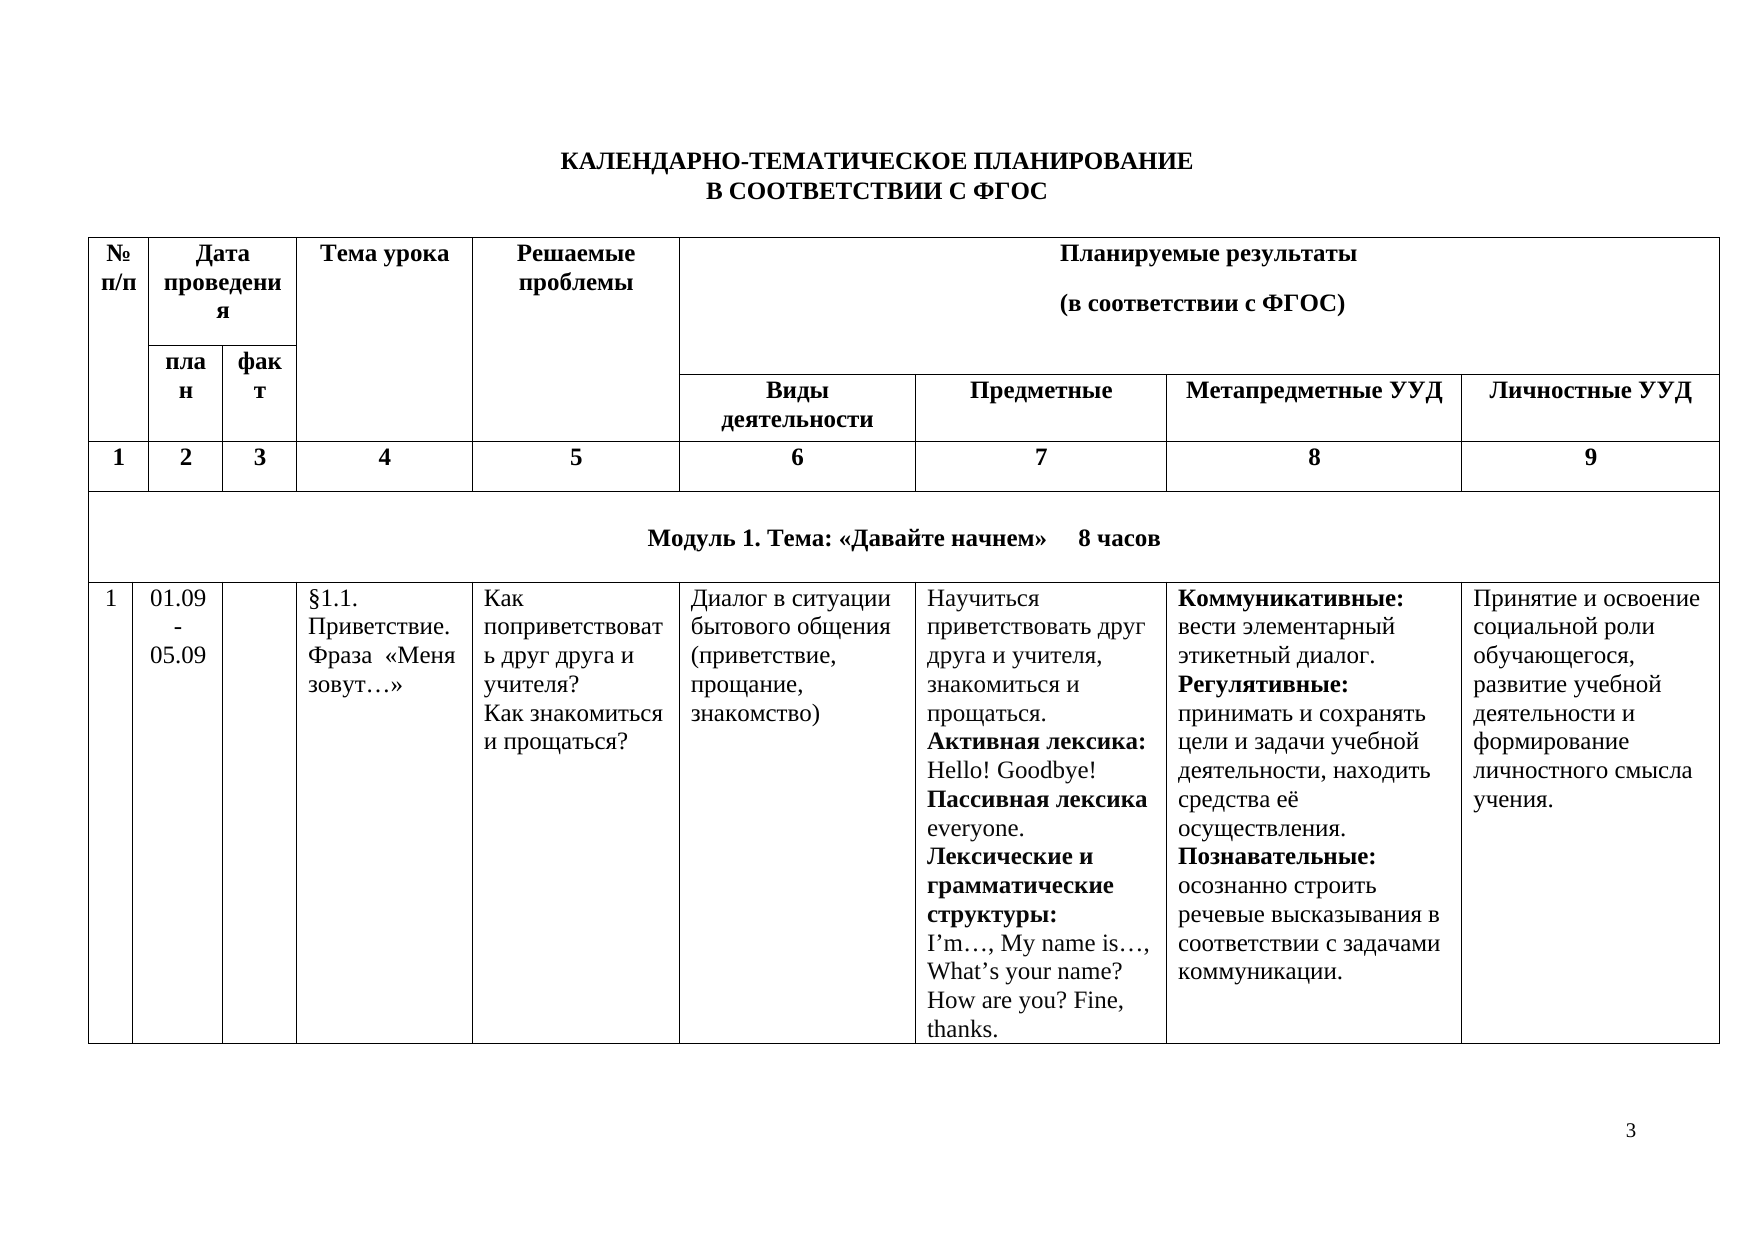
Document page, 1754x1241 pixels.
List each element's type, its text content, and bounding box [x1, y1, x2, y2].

table_cell 01.09 - 05.09 [133, 583, 222, 1043]
table_cell 4 [297, 442, 472, 491]
table_header Решаемые проблемы [473, 238, 679, 441]
table_cell факт [223, 346, 296, 441]
table_cell Принятие и освоение социальной роли обучающегося, развитие учебной деятельности и формирование личностного смысла учения. [1462, 583, 1719, 1043]
table_cell §1.1. Приветствие. Фраза «Меня зовут…» [297, 583, 472, 1043]
table_cell план [149, 346, 222, 441]
table_cell 6 [680, 442, 915, 491]
text В СООТВЕТСТВИИ С ФГОС [118, 176, 1636, 205]
table_cell 2 [149, 442, 222, 491]
table_header Планируемые результаты (в соответствии с ФГОС) [680, 238, 1719, 374]
table_cell 8 [1167, 442, 1461, 491]
table_cell 1 [89, 442, 148, 491]
table_cell 9 [1462, 442, 1719, 491]
table_header Тема урока [297, 238, 472, 441]
table_cell 7 [916, 442, 1166, 491]
table_cell Метапредметные УУД [1167, 375, 1461, 441]
text КАЛЕНДАРНО-ТЕМАТИЧЕСКОЕ ПЛАНИРОВАНИЕ [118, 146, 1636, 175]
table_cell Личностные УУД [1462, 375, 1719, 441]
table_cell Модуль 1. Тема: «Давайте начнем» 8 часов [89, 492, 1719, 582]
table_cell Как поприветствовать друг друга и учителя? Как знакомиться и прощаться? [473, 583, 679, 1043]
table_header № п/п [89, 238, 148, 441]
table_cell Коммуникативные: вести элементарный этикетный диалог. Регулятивные: принимать и сохранять цели и задачи учебной деятельности, находить средства её осуществления. Познавательные: осознанно строить речевые высказывания в соответствии с задачами коммуникации. [1167, 583, 1461, 1043]
table_cell 5 [473, 442, 679, 491]
table_cell Виды деятельности [680, 375, 915, 441]
table_cell Научиться приветствовать друг друга и учителя, знакомиться и прощаться. Активная лексика: Hello! Goodbye! Пассивная лексика everyone. Лексические и грамматические структуры: I’m…, My name is…, What’s your name? How are you? Fine, thanks. [916, 583, 1166, 1043]
table_cell Диалог в ситуации бытового общения (приветствие, прощание, знакомство) [680, 583, 915, 1043]
table_cell Предметные [916, 375, 1166, 441]
table_cell [223, 583, 296, 1043]
table_header Дата проведения [149, 238, 296, 345]
table_cell 1 [89, 583, 132, 1043]
table_cell 3 [223, 442, 296, 491]
